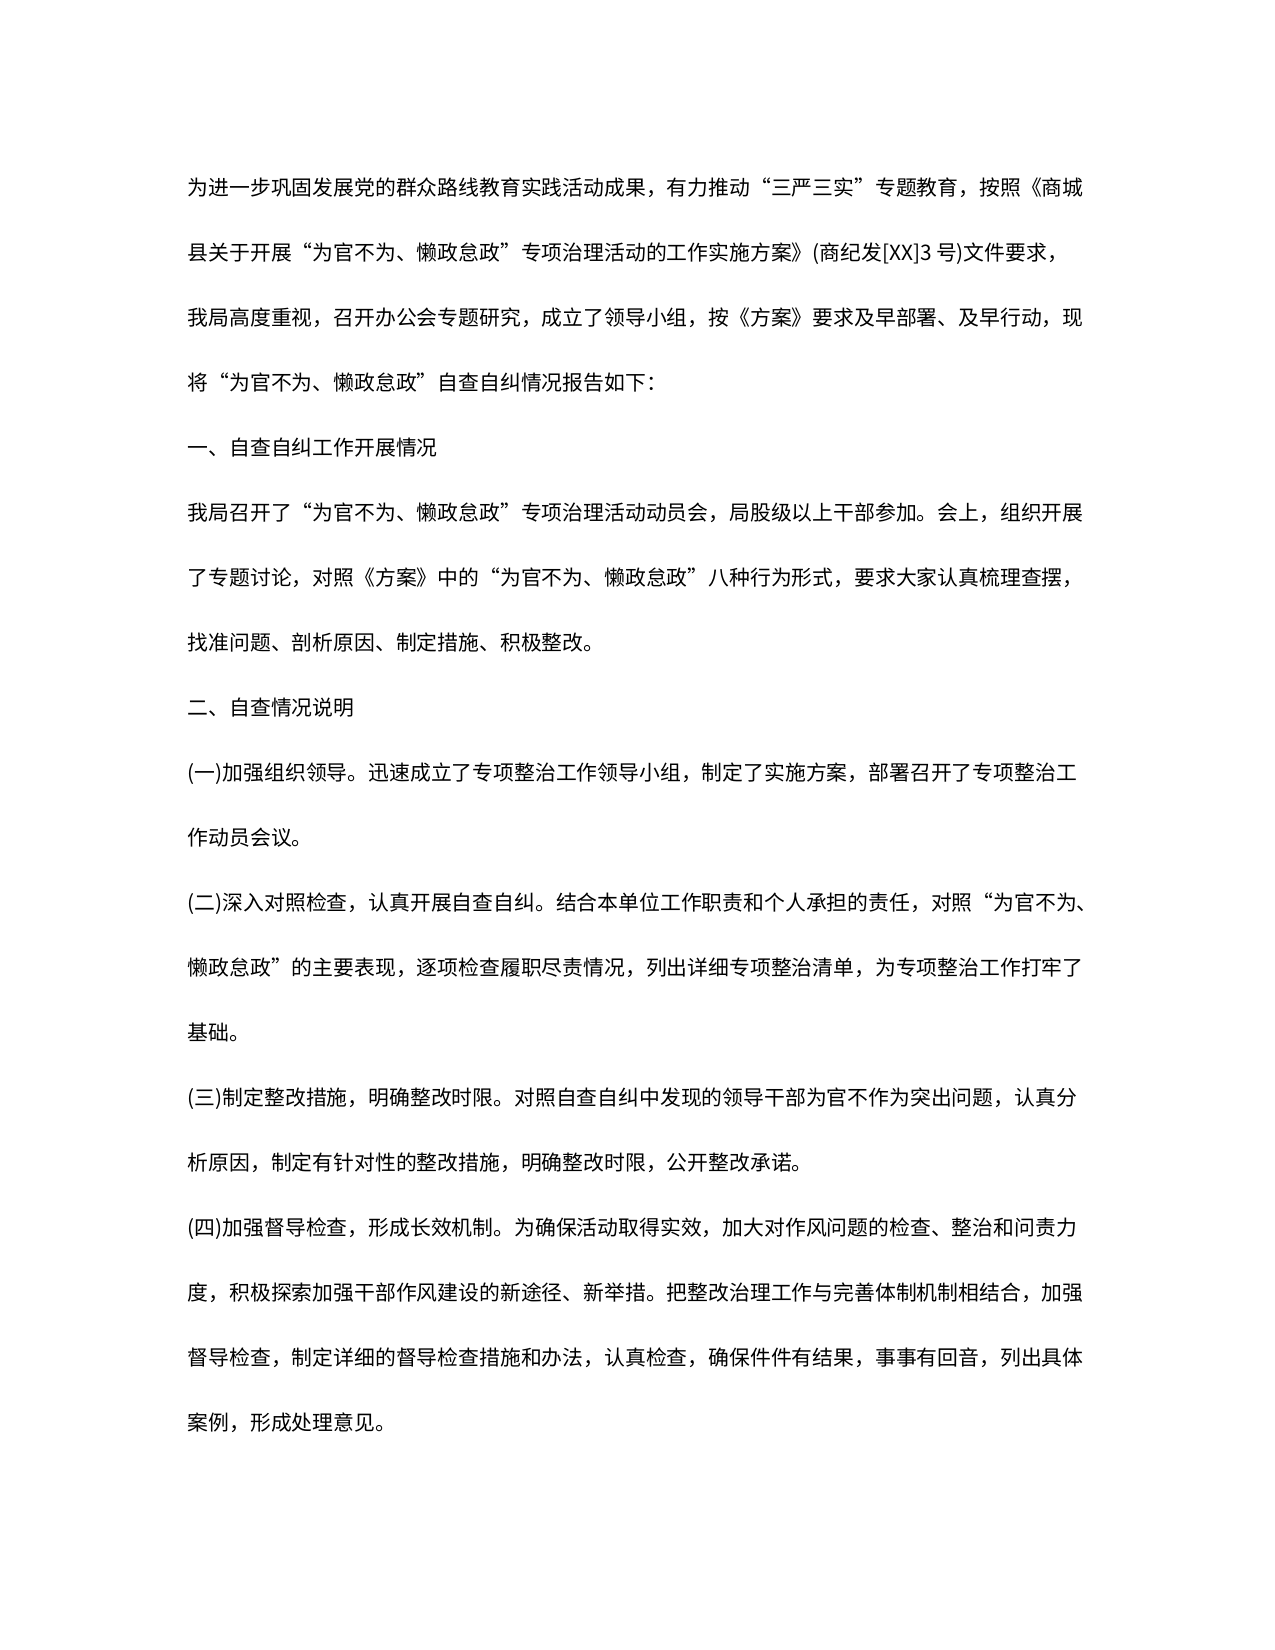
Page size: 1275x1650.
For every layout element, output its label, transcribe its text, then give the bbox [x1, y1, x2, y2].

text 为进一步巩固发展党的群众路线教育实践活动成果，有力推动“三严三实”专题教育，按照《商城县关于开展“为官不为、懒政怠政”专项治理活动的工作实施方案》(商纪发[XX]3号)文件要求，我局高度重视，召开办公会专题研究，成立了领导小组，按《方案》要求及早部署、及早行动，现将“为官不为、懒政怠政”自查自纠情况报告如下： [187, 159, 1087, 419]
text (一)加强组织领导。迅速成立了专项整治工作领导小组，制定了实施方案，部署召开了专项整治工作动员会议。 [187, 744, 1087, 874]
text (四)加强督导检查，形成长效机制。为确保活动取得实效，加大对作风问题的检查、整治和问责力度，积极探索加强干部作风建设的新途径、新举措。把整改治理工作与完善体制机制相结合，加强督导检查，制定详细的督导检查措施和办法，认真检查，确保件件有结果，事事有回音，列出具体案例，形成处理意见。 [187, 1199, 1087, 1459]
text 二、自查情况说明 [187, 679, 1087, 744]
text 一、自查自纠工作开展情况 [187, 419, 1087, 484]
text (三)制定整改措施，明确整改时限。对照自查自纠中发现的领导干部为官不作为突出问题，认真分析原因，制定有针对性的整改措施，明确整改时限，公开整改承诺。 [187, 1069, 1087, 1199]
text 我局召开了“为官不为、懒政怠政”专项治理活动动员会，局股级以上干部参加。会上，组织开展了专题讨论，对照《方案》中的“为官不为、懒政怠政”八种行为形式，要求大家认真梳理查摆，找准问题、剖析原因、制定措施、积极整改。 [187, 484, 1087, 679]
text (二)深入对照检查，认真开展自查自纠。结合本单位工作职责和个人承担的责任，对照“为官不为、懒政怠政”的主要表现，逐项检查履职尽责情况，列出详细专项整治清单，为专项整治工作打牢了基础。 [187, 874, 1087, 1069]
